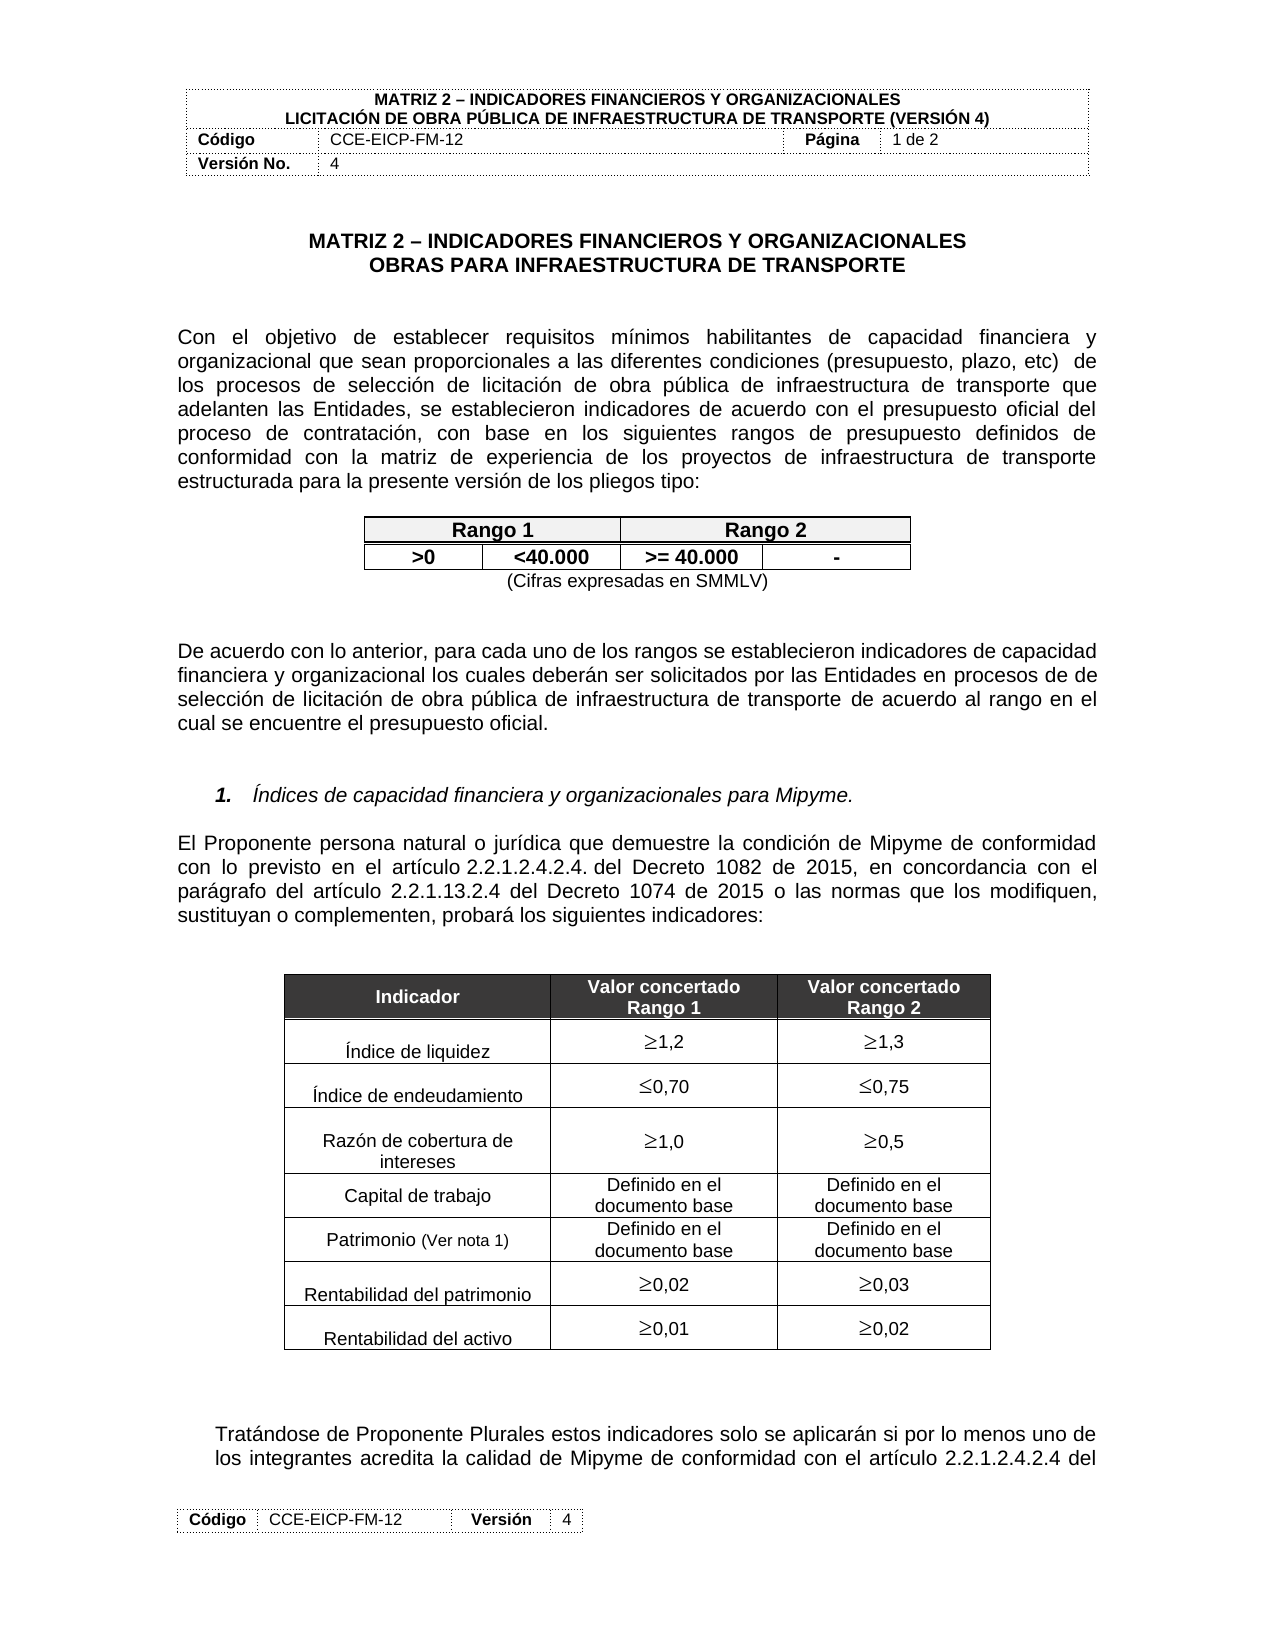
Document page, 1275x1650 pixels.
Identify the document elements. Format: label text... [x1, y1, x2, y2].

table_cell Rentabilidad del activo [285, 1306, 550, 1349]
table_cell 1,2 [551, 1020, 777, 1063]
table_cell 1,0 [551, 1108, 777, 1173]
table_cell 0,03 [778, 1262, 990, 1305]
table_header Rango 2 [621, 518, 910, 541]
text El Proponente persona natural o jurídica que demuestre la condición de Mipyme de conformidad con lo previsto en el artículo 2.2.1.2.4.2.4. del Decreto 1082 de 2015, en concordancia con el parágrafo del artículo 2.2.1.13.2.4 del Decreto 1074 de 2015 o las normas que los modifiquen, sustituyan o complementen, probará los siguientes indicadores: [177, 831, 1098, 926]
table_cell <40.000 [483, 545, 620, 568]
table_cell Definido en el documento base [778, 1174, 990, 1217]
table_cell 0,01 [551, 1306, 777, 1349]
table_cell - [763, 545, 910, 568]
table_cell Índice de endeudamiento [285, 1064, 550, 1107]
table_cell Definido en el documento base [778, 1218, 990, 1261]
list Índices de capacidad financiera y organizacionales para Mipyme. [215, 783, 1098, 807]
table_cell Definido en el documento base [551, 1218, 777, 1261]
table_cell Índice de liquidez [285, 1020, 550, 1063]
table_cell >= 40.000 [621, 545, 762, 568]
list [215, 1422, 1098, 1470]
text Con el objetivo de establecer requisitos mínimos habilitantes de capacidad financiera y organizacional que sean proporcionales a las diferentes condiciones (presupuesto, plazo, etc) de los procesos de selección de licitación de obra pública de infraestructura de transporte que adelanten las Entidades, se establecieron indicadores de acuerdo con el presupuesto oficial del proceso de contratación, con base en los siguientes rangos de presupuesto definidos de conformidad con la matriz de experiencia de los proyectos de infraestructura de transporte estructurada para la presente versión de los pliegos tipo: [177, 325, 1098, 492]
table_header Valor concertado Rango 1 [551, 975, 777, 1018]
table_cell 0,75 [778, 1064, 990, 1107]
table_header Rango 1 [365, 518, 620, 541]
table_header Indicador [285, 975, 550, 1018]
table_cell Patrimonio (Ver nota 1) [285, 1218, 550, 1261]
table_cell >0 [365, 545, 482, 568]
text MATRIZ 2 – INDICADORES FINANCIEROS Y ORGANIZACIONALES [177, 229, 1098, 253]
text De acuerdo con lo anterior, para cada uno de los rangos se establecieron indicadores de capacidad financiera y organizacional los cuales deberán ser solicitados por las Entidades en procesos de de selección de licitación de obra pública de infraestructura de transporte de acuerdo al rango en el cual se encuentre el presupuesto oficial. [177, 639, 1098, 735]
table_cell 0,70 [551, 1064, 777, 1107]
table_cell 1,3 [778, 1020, 990, 1063]
text OBRAS PARA INFRAESTRUCTURA DE TRANSPORTE [177, 253, 1098, 277]
text (Cifras expresadas en SMMLV) [177, 569, 1098, 591]
table_cell 0,02 [778, 1306, 990, 1349]
table_cell Rentabilidad del patrimonio [285, 1262, 550, 1305]
table_header Valor concertado Rango 2 [778, 975, 990, 1018]
table_cell 0,5 [778, 1108, 990, 1173]
table_cell Razón de cobertura de intereses [285, 1108, 550, 1173]
table_cell Definido en el documento base [551, 1174, 777, 1217]
table_cell Capital de trabajo [285, 1174, 550, 1217]
table_cell 0,02 [551, 1262, 777, 1305]
